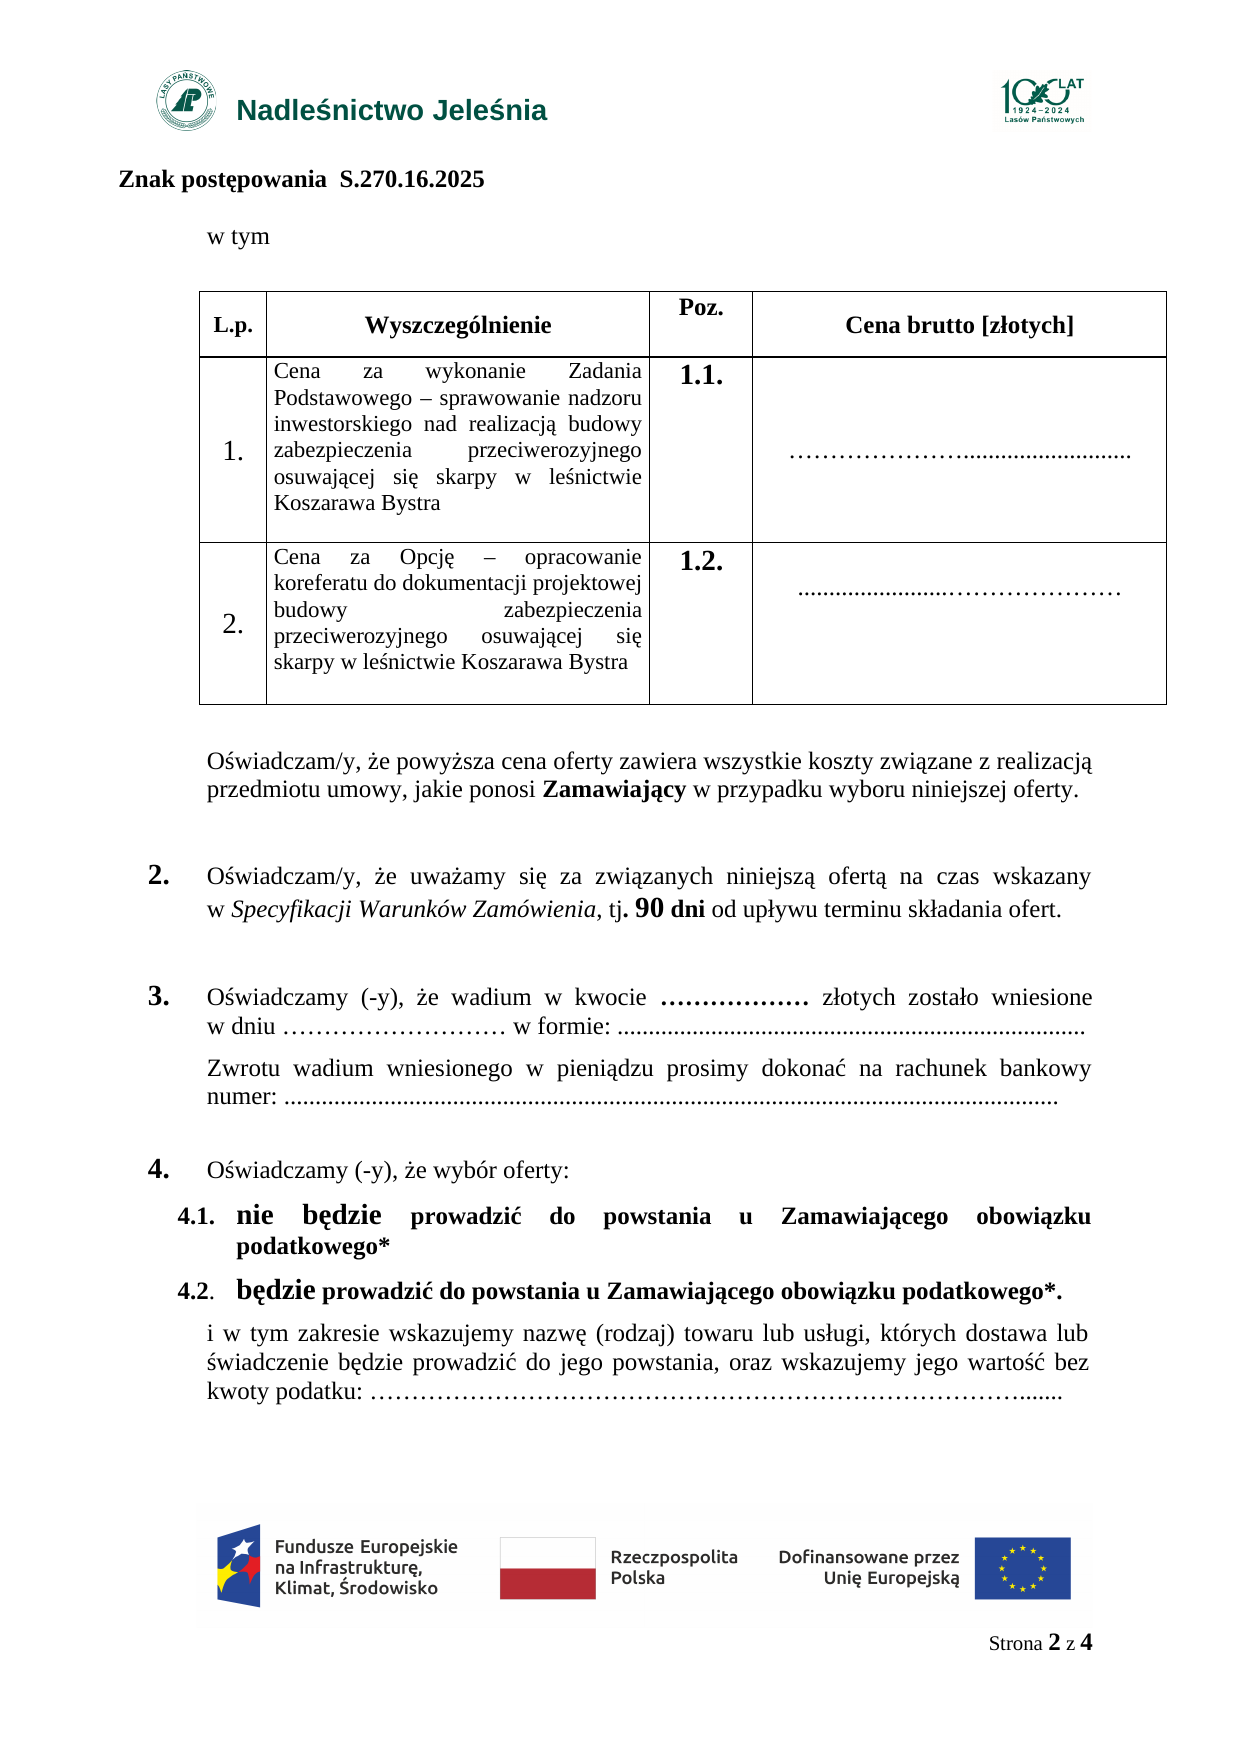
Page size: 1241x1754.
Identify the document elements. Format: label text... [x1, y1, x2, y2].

table_header Cena brutto [złotych] [753, 292, 1166, 356]
table_cell 2. [200, 543, 266, 703]
list i w tym zakresie wskazujemy nazwę (rodzaj) towaru lub usługi, których dostawa lub świadczenie będzie prowadzić do jego powstania, oraz wskazujemy jego wartość bez kwoty podatku: ……………………………………………………………………....... [207, 1318, 1090, 1404]
text w tym [207, 221, 1093, 250]
list Zwrotu wadium wniesionego w pieniądzu prosimy dokonać na rachunek bankowy numer: ............................................................................................................................ [207, 1053, 1093, 1110]
list 4.1. nie będzie prowadzić do powstania u Zamawiającego obowiązku podatkowego* [177, 1197, 1093, 1260]
list Oświadczam/y, że uważamy się za związanych niniejszą ofertą na czas wskazany w Specyfikacji Warunków Zamówienia, tj. 90 dni od upływu terminu składania ofert. [148, 857, 1093, 924]
picture [992, 70, 1092, 132]
table_header Wyszczególnienie [267, 292, 649, 356]
table_cell 1.2. [650, 543, 752, 703]
list Oświadczamy (-y), że wadium w kwocie ……………… złotych zostało wniesione w dniu ……………………… w formie: ........................................................................... [148, 978, 1093, 1040]
list 4.2. będzie prowadzić do powstania u Zamawiającego obowiązku podatkowego*. [177, 1272, 1093, 1306]
table_cell …………………........................... [753, 358, 1166, 542]
text Oświadczam/y, że powyższa cena oferty zawiera wszystkie koszty związane z realizacją przedmiotu umowy, jakie ponosi Zamawiający w przypadku wyboru niniejszej oferty. [207, 746, 1093, 803]
table_cell Cena za wykonanie Zadania Podstawowego – sprawowanie nadzoru inwestorskiego nad realizacją budowy zabezpieczenia przeciwerozyjnego osuwającej się skarpy w leśnictwie Koszarawa Bystra [267, 358, 649, 542]
picture [196, 1503, 1093, 1628]
table_cell 1. [200, 358, 266, 542]
table_header L.p. [200, 292, 266, 356]
table_header Poz. [650, 292, 752, 356]
table_cell ........................………………… [753, 543, 1166, 703]
table_cell 1.1. [650, 358, 752, 542]
list Oświadczamy (-y), że wybór oferty: [148, 1151, 1093, 1185]
table_cell Cena za Opcję – opracowanie koreferatu do dokumentacji projektowej budowy zabezpieczenia przeciwerozyjnego osuwającej się skarpy w leśnictwie Koszarawa Bystra [267, 543, 649, 703]
